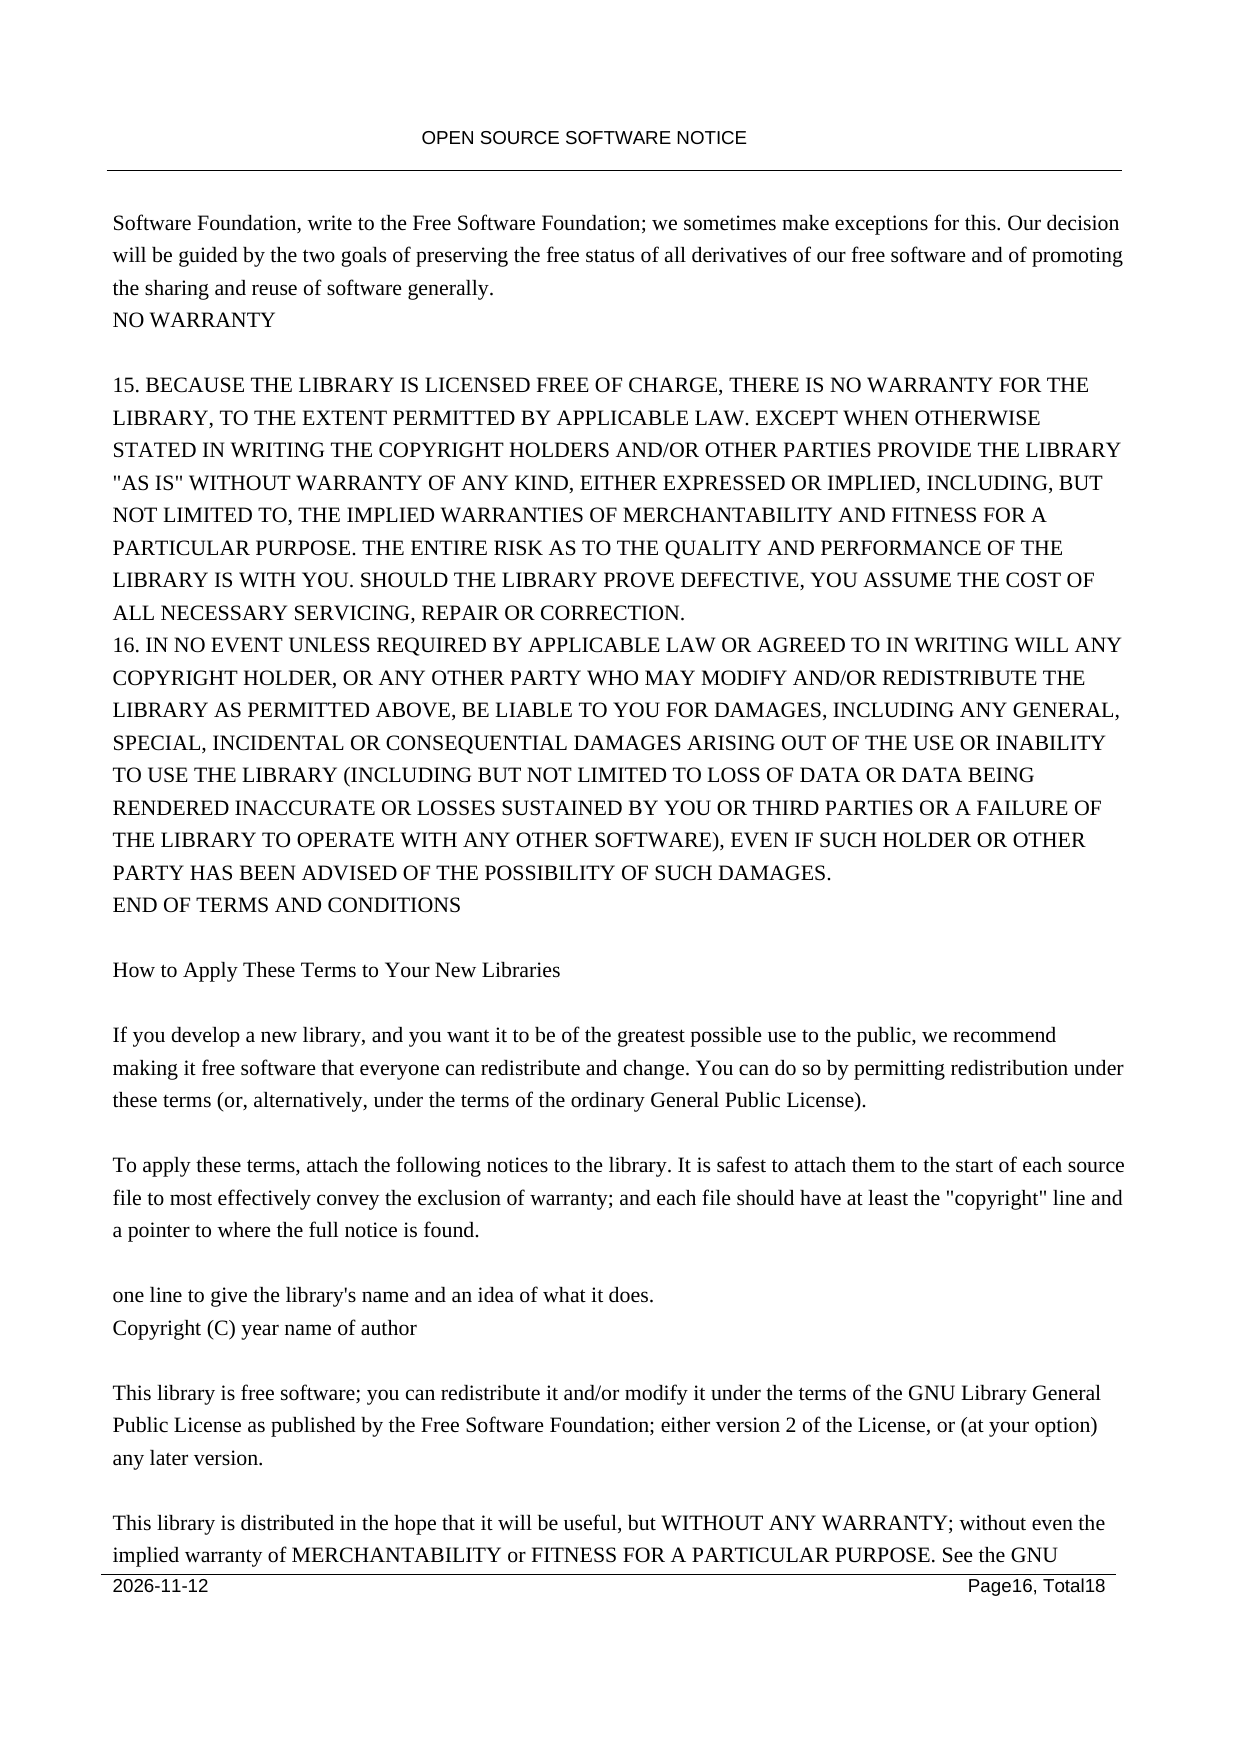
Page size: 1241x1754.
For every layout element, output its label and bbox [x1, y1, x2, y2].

text [112, 206, 1128, 1571]
